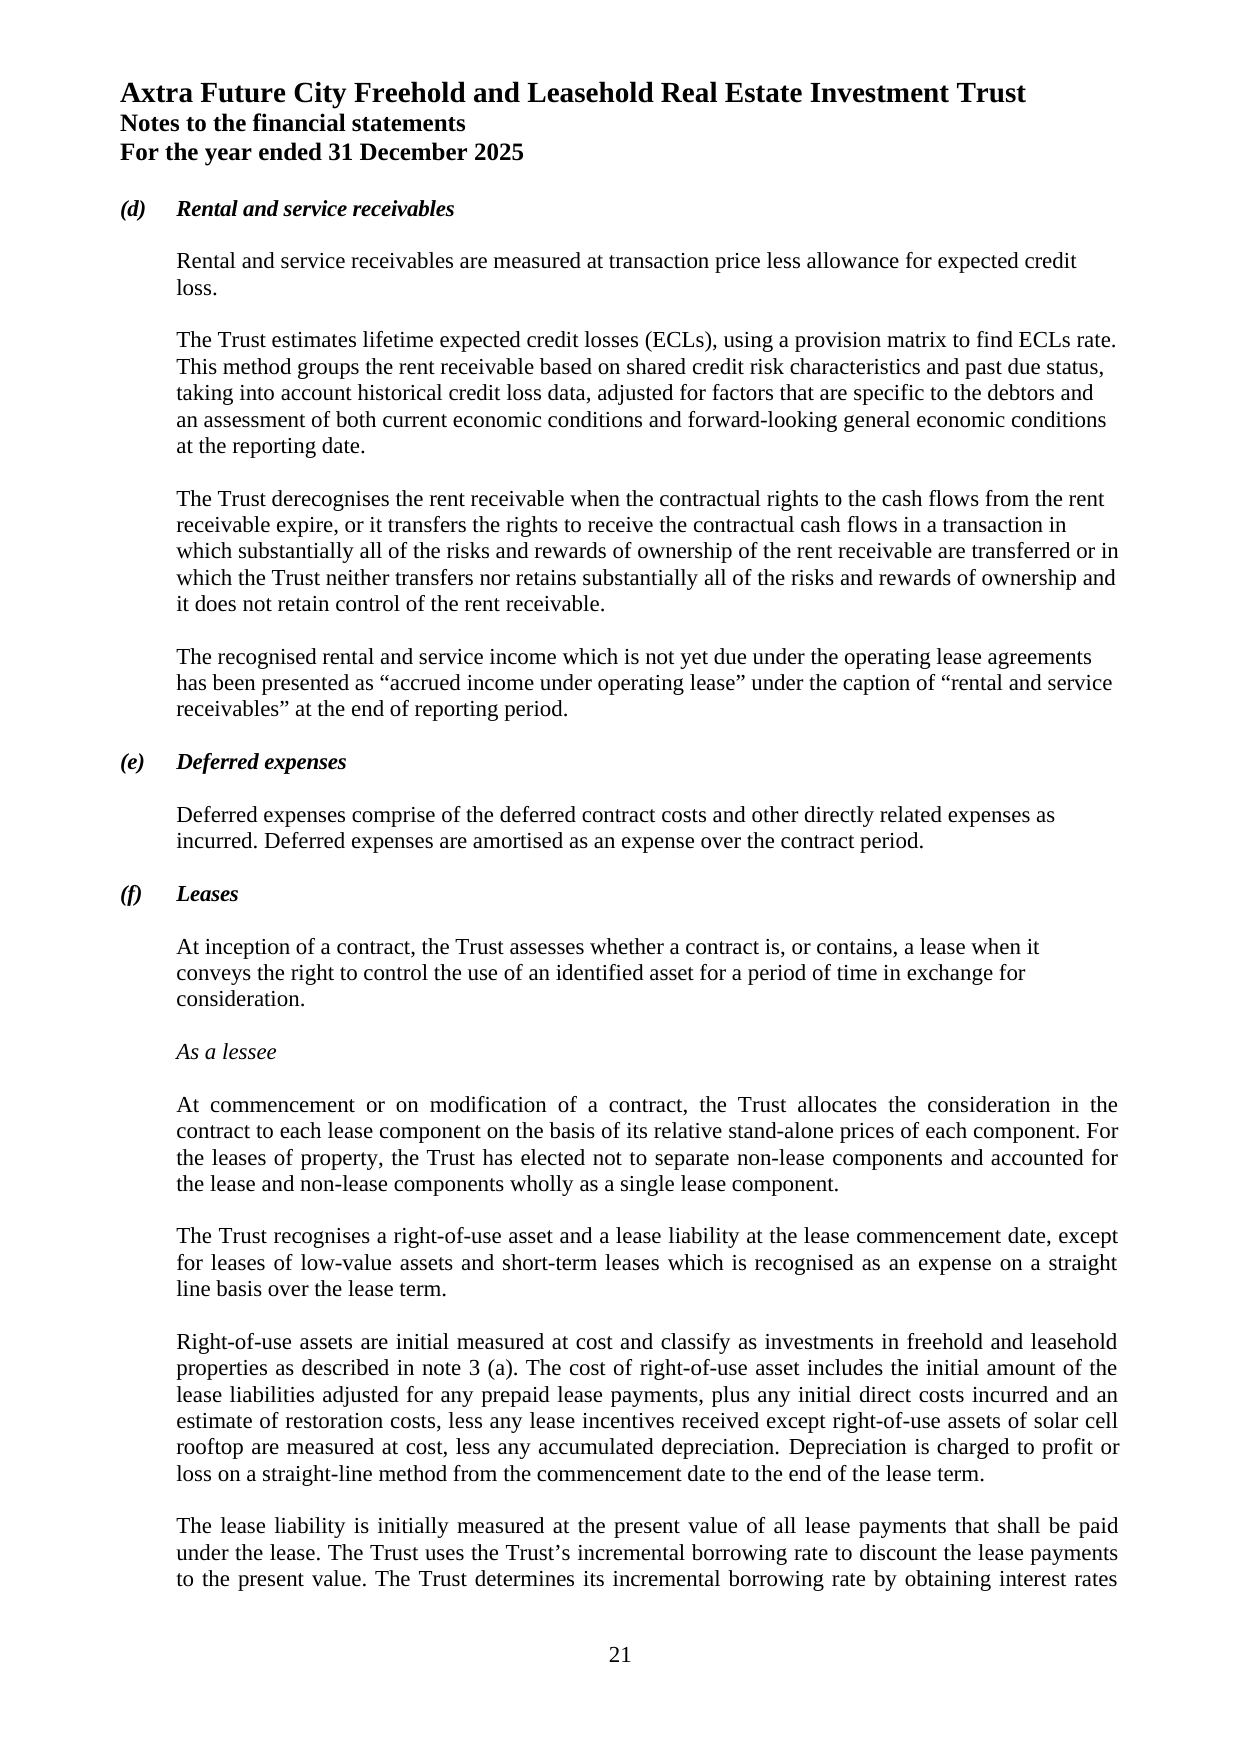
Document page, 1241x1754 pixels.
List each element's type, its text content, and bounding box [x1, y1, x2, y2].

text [176, 1512, 1120, 1592]
list Leases [120, 880, 1120, 906]
text Right-of-use assets are initial measured at cost and classify as investments in freehold and leasehold properties as described in note 3 (a). The cost of right-of-use asset includes the initial amount of the lease liabilities adjusted for any prepaid lease payments, plus any initial direct costs incurred and an estimate of restoration costs, less any lease incentives received except right-of-use assets of solar cell rooftop are measured at cost, less any accumulated depreciation. Depreciation is charged to profit or loss on a straight-line method from the commencement date to the end of the lease term. [176, 1328, 1120, 1486]
text At inception of a contract, the Trust assesses whether a contract is, or contains, a lease when it conveys the right to control the use of an identified asset for a period of time in exchange for consideration. [176, 933, 1120, 1012]
list Rental and service receivables [120, 195, 1120, 221]
text The Trust estimates lifetime expected credit losses (ECLs), using a provision matrix to find ECLs rate. This method groups the rent receivable based on shared credit risk characteristics and past due status, taking into account historical credit loss data, adjusted for factors that are specific to the debtors and an assessment of both current economic conditions and forward-looking general economic conditions at the reporting date. [176, 327, 1120, 458]
text The Trust derecognises the rent receivable when the contractual rights to the cash flows from the rent receivable expire, or it transfers the rights to receive the contractual cash flows in a transaction in which substantially all of the risks and rewards of ownership of the rent receivable are transferred or in which the Trust neither transfers nor retains substantially all of the risks and rewards of ownership and it does not retain control of the rent receivable. [176, 485, 1120, 616]
text The Trust recognises a right-of-use asset and a lease liability at the lease commencement date, except for leases of low-value assets and short-term leases which is recognised as an expense on a straight line basis over the lease term. [176, 1223, 1120, 1302]
list Deferred expenses [120, 748, 1120, 774]
text Deferred expenses comprise of the deferred contract costs and other directly related expenses as incurred. Deferred expenses are amortised as an expense over the contract period. [176, 801, 1120, 854]
text At commencement or on modification of a contract, the Trust allocates the consideration in the contract to each lease component on the basis of its relative stand-alone prices of each component. For the leases of property, the Trust has elected not to separate non-lease components and accounted for the lease and non-lease components wholly as a single lease component. [176, 1091, 1120, 1196]
text The recognised rental and service income which is not yet due under the operating lease agreements has been presented as “accrued income under operating lease” under the caption of “rental and service receivables” at the end of reporting period. [176, 643, 1120, 722]
text Rental and service receivables are measured at transaction price less allowance for expected credit loss. [176, 247, 1120, 300]
text As a lessee [176, 1038, 1120, 1064]
